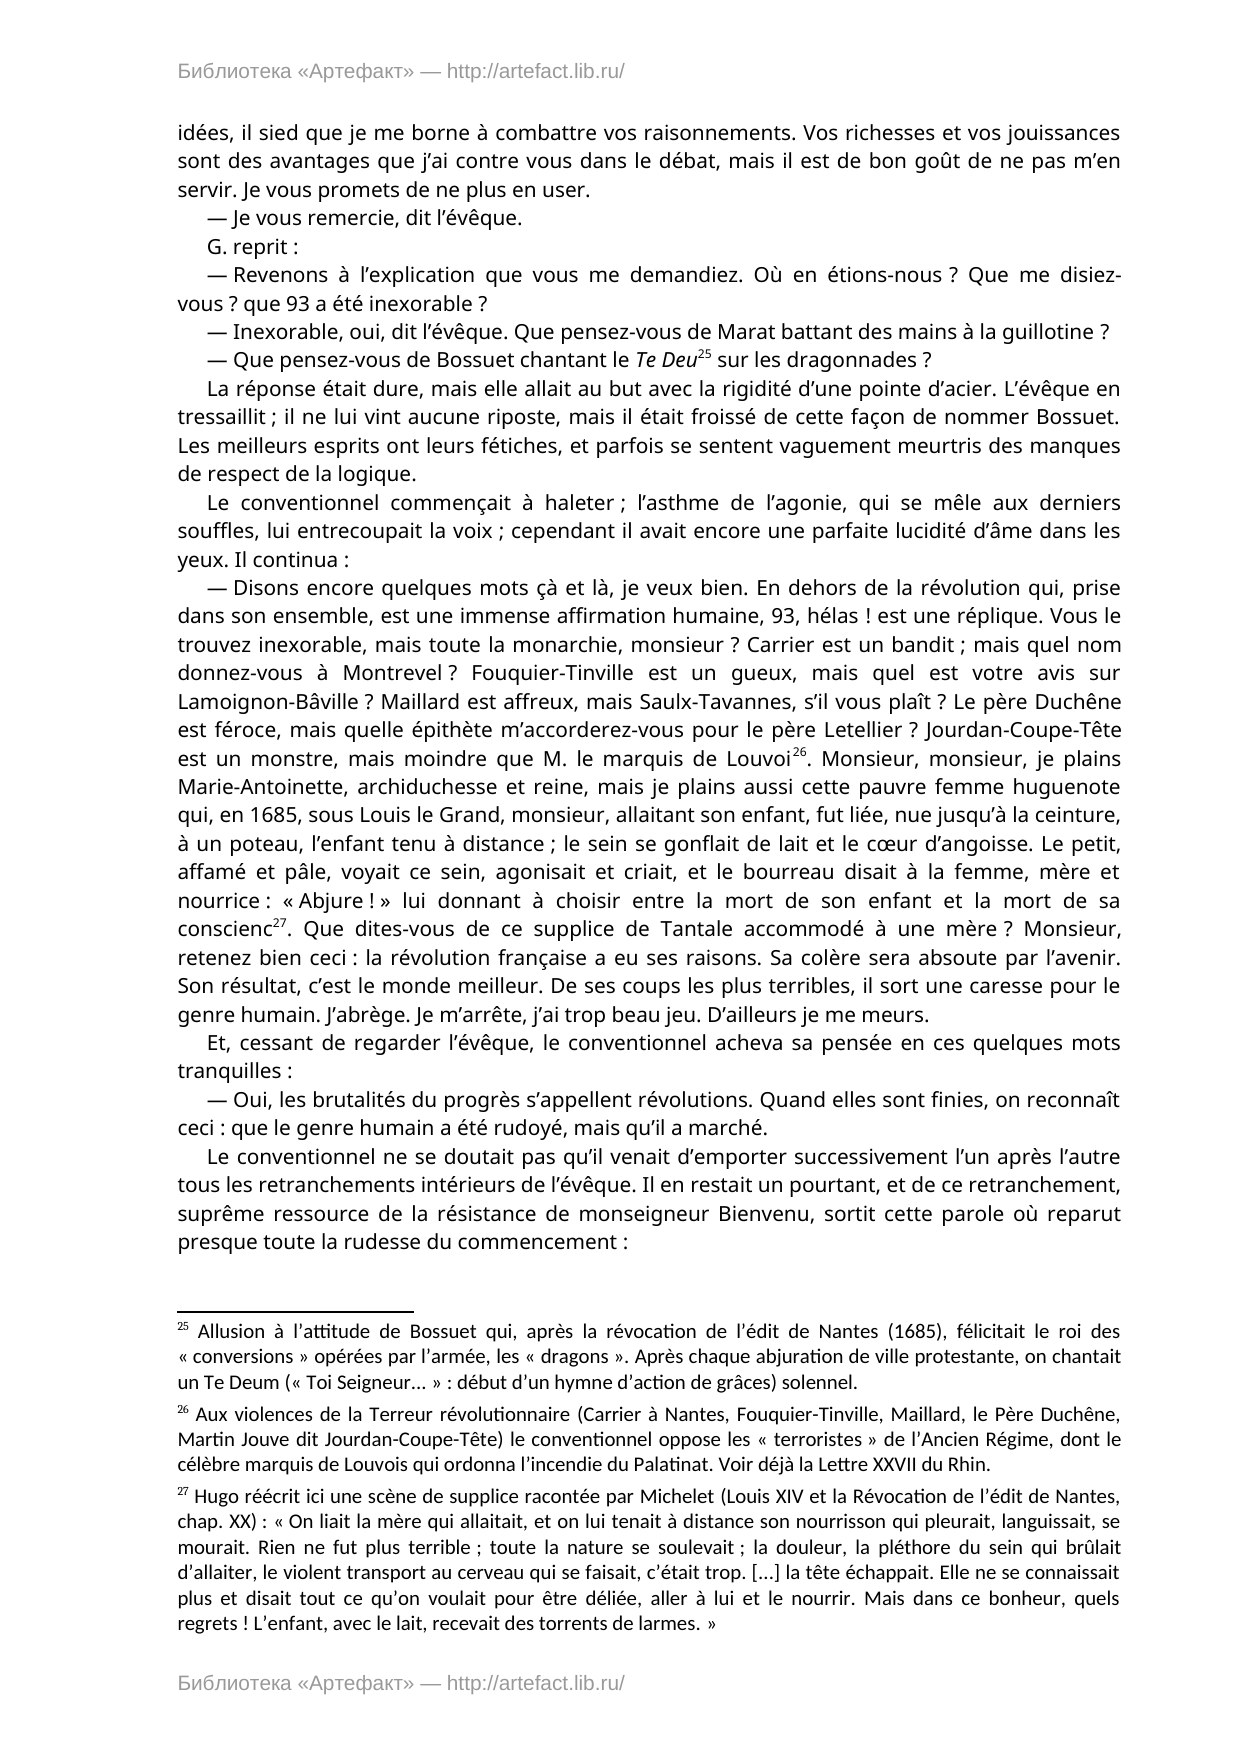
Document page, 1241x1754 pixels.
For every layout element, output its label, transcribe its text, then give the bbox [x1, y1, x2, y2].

text Et, cessant de regarder l’évêque, le conventionnel acheva sa pensée en ces quelques mots tranquilles : [177, 1028, 1122, 1085]
text — Je vous remercie, dit l’évêque. [177, 203, 1122, 232]
text La réponse était dure, mais elle allait au but avec la rigidité d’une pointe d’acier. L’évêque en tressaillit ; il ne lui vint aucune riposte, mais il était froissé de cette façon de nommer Bossuet. Les meilleurs esprits ont leurs fétiches, et parfois se sentent vaguement meurtris des manques de respect de la logique. [177, 374, 1122, 488]
text Le conventionnel ne se doutait pas qu’il venait d’emporter successivement l’un après l’autre tous les retranchements intérieurs de l’évêque. Il en restait un pourtant, et de ce retranchement, suprême ressource de la résistance de monseigneur Bienvenu, sortit cette parole où reparut presque toute la rudesse du commencement : [177, 1142, 1122, 1256]
text — Que pensez-vous de Bossuet chantant le Te Deu sur les dragonnades ? [177, 346, 1122, 374]
text — Oui, les brutalités du progrès s’appellent révolutions. Quand elles sont finies, on reconnaît ceci : que le genre humain a été rudoyé, mais qu’il a marché. [177, 1085, 1122, 1142]
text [177, 118, 1122, 203]
text Le conventionnel commençait à haleter ; l’asthme de l’agonie, qui se mêle aux derniers souffles, lui entrecoupait la voix ; cependant il avait encore une parfaite lucidité d’âme dans les yeux. Il continua : [177, 488, 1122, 573]
text — Disons encore quelques mots çà et là, je veux bien. En dehors de la révolution qui, prise dans son ensemble, est une immense affirmation humaine, 93, hélas ! est une réplique. Vous le trouvez inexorable, mais toute la monarchie, monsieur ? Carrier est un bandit ; mais quel nom donnez-vous à Montrevel ? Fouquier-Tinville est un gueux, mais quel est votre avis sur Lamoignon-Bâville ? Maillard est affreux, mais Saulx-Tavannes, s’il vous plaît ? Le père Duchêne est féroce, mais quelle épithète m’accorderez-vous pour le père Letellier ? Jourdan-Coupe-Tête est un monstre, mais moindre que M. le marquis de Louvoi. Monsieur, monsieur, je plains Marie-Antoinette, archiduchesse et reine, mais je plains aussi cette pauvre femme huguenote qui, en 1685, sous Louis le Grand, monsieur, allaitant son enfant, fut liée, nue jusqu’à la ceinture, à un poteau, l’enfant tenu à distance ; le sein se gonflait de lait et le cœur d’angoisse. Le petit, affamé et pâle, voyait ce sein, agonisait et criait, et le bourreau disait à la femme, mère et nourrice : « Abjure ! » lui donnant à choisir entre la mort de son enfant et la mort de sa conscienc. Que dites-vous de ce supplice de Tantale accommodé à une mère ? Monsieur, retenez bien ceci : la révolution française a eu ses raisons. Sa colère sera absoute par l’avenir. Son résultat, c’est le monde meilleur. De ses coups les plus terribles, il sort une caresse pour le genre humain. J’abrège. Je m’arrête, j’ai trop beau jeu. D’ailleurs je me meurs. [177, 573, 1122, 1028]
text G. reprit : [177, 232, 1122, 260]
text — Revenons à l’explication que vous me demandiez. Où en étions-nous ? Que me disiez-vous ? que 93 a été inexorable ? [177, 260, 1122, 317]
text — Inexorable, oui, dit l’évêque. Que pensez-vous de Marat battant des mains à la guillotine ? [177, 317, 1122, 346]
